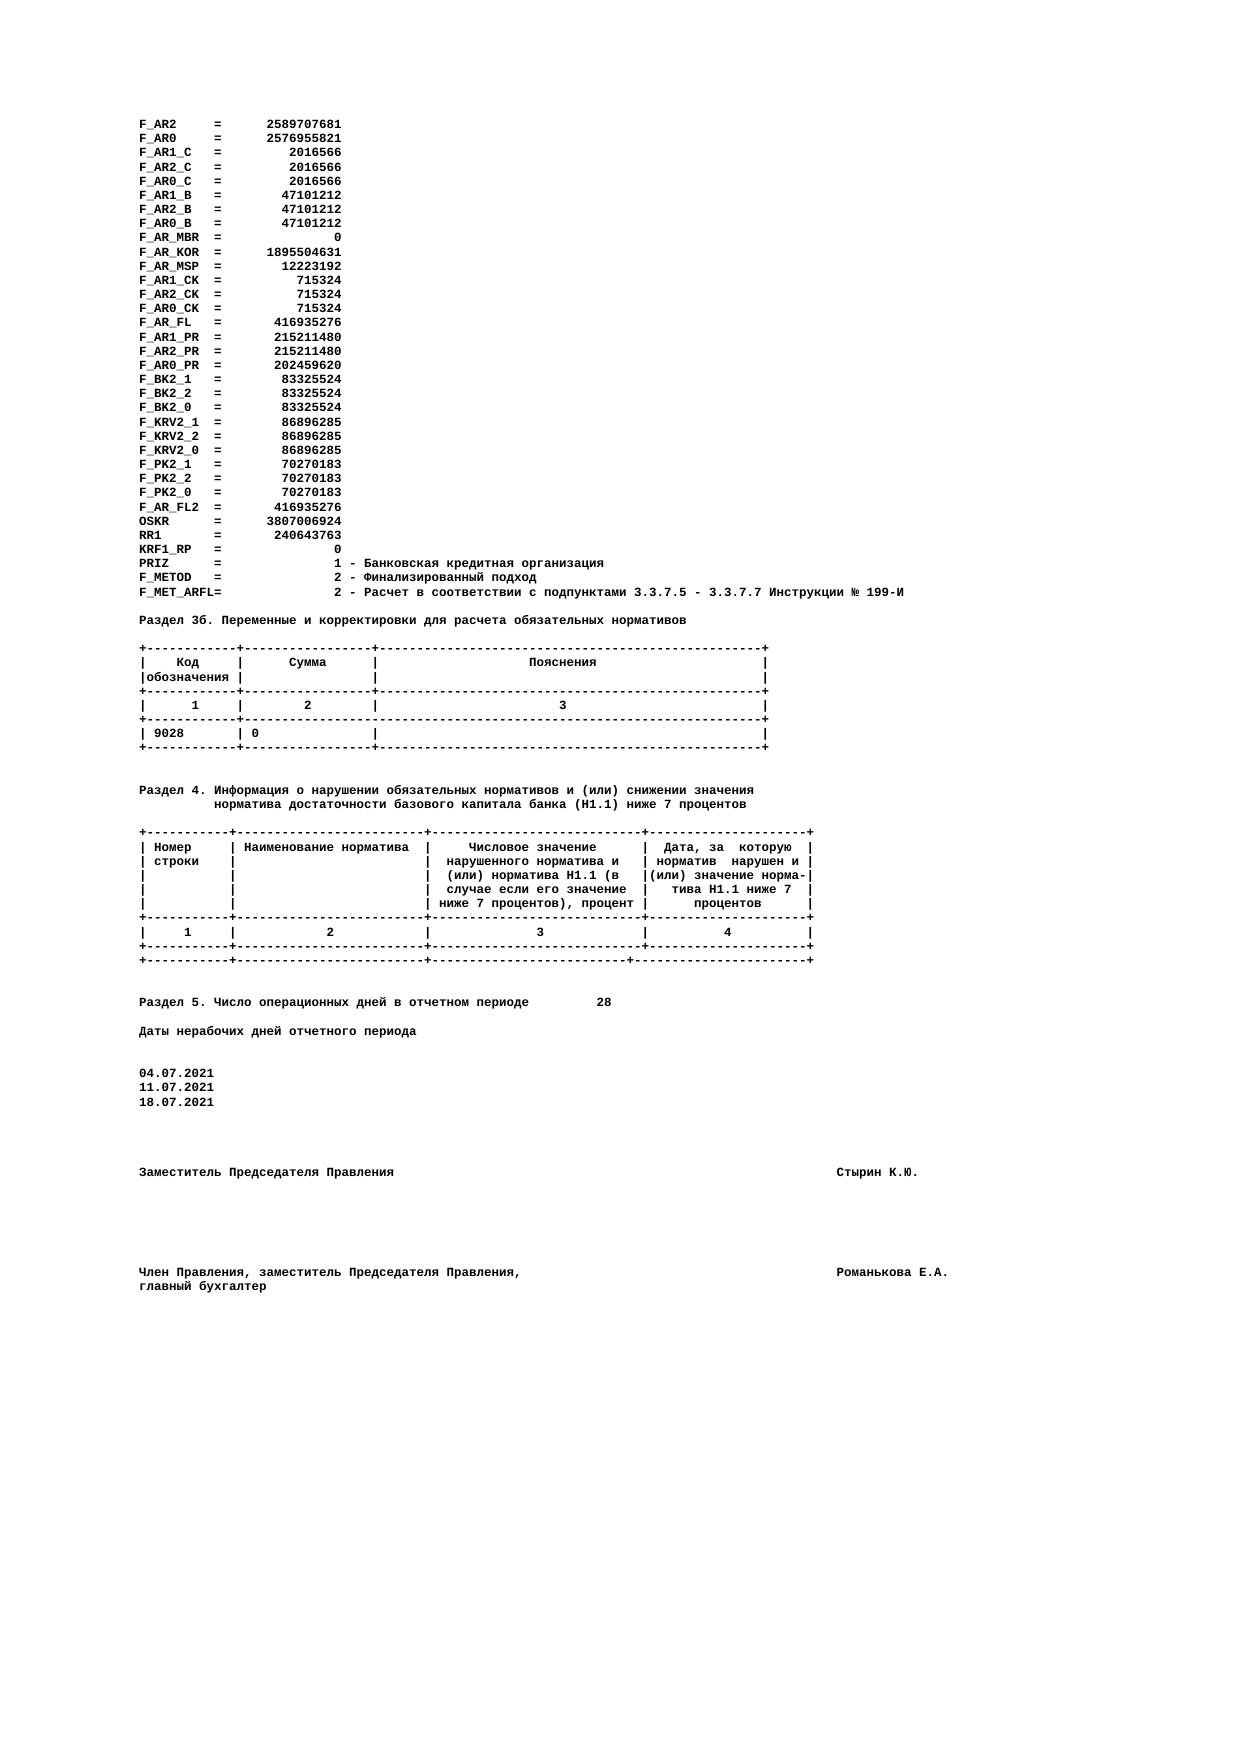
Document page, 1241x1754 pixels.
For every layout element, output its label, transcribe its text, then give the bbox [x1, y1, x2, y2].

text | Номер | Наименование норматива | Числовое значение | Дата, за которую | [139, 841, 1101, 855]
text | строки | | нарушенного норматива и | норматив нарушен и | [139, 855, 1101, 869]
text RR1 = 240643763 [139, 529, 1101, 543]
text F_KRV2_1 = 86896285 [139, 416, 1101, 430]
text F_PK2_1 = 70270183 [139, 458, 1101, 472]
text F_AR1_B = 47101212 [139, 189, 1101, 203]
text 11.07.2021 [139, 1081, 1101, 1096]
text | 9028 | 0 | | [139, 727, 1101, 741]
text F_AR1_CK = 715324 [139, 274, 1101, 288]
text главный бухгалтер [139, 1280, 1101, 1294]
text +------------+-----------------+---------------------------------------------------+ [139, 642, 1101, 656]
text Раздел 5. Число операционных дней в отчетном периоде 28 [139, 996, 1101, 1011]
text F_AR_MSP = 12223192 [139, 260, 1101, 274]
text +------------+-----------------+---------------------------------------------------+ [139, 685, 1101, 699]
text | 1 | 2 | 3 | [139, 699, 1101, 713]
text | 1 | 2 | 3 | 4 | [139, 926, 1101, 940]
text F_KRV2_2 = 86896285 [139, 430, 1101, 444]
text Заместитель Председателя Правления Стырин К.Ю. [139, 1166, 1101, 1181]
text F_AR2_B = 47101212 [139, 203, 1101, 217]
text +-----------+-------------------------+--------------------------+-----------------------+ [139, 954, 1101, 968]
text F_KRV2_0 = 86896285 [139, 444, 1101, 458]
text | Код | Сумма | Пояснения | [139, 656, 1101, 671]
text Член Правления, заместитель Председателя Правления, Романькова Е.А. [139, 1266, 1101, 1280]
text F_BK2_1 = 83325524 [139, 373, 1101, 387]
text F_AR0 = 2576955821 [139, 132, 1101, 146]
text F_AR0_CK = 715324 [139, 302, 1101, 316]
text F_AR_KOR = 1895504631 [139, 246, 1101, 260]
text Раздел 4. Информация о нарушении обязательных нормативов и (или) снижении значения [139, 784, 1101, 798]
text | | | ниже 7 процентов), процент | процентов | [139, 897, 1101, 911]
text норматива достаточности базового капитала банка (Н1.1) ниже 7 процентов [139, 798, 1101, 812]
text F_AR_MBR = 0 [139, 231, 1101, 246]
text F_AR0_PR = 202459620 [139, 359, 1101, 373]
text | | | (или) норматива Н1.1 (в |(или) значение норма-| [139, 869, 1101, 883]
text F_AR0_B = 47101212 [139, 217, 1101, 231]
text 04.07.2021 [139, 1067, 1101, 1081]
text F_AR0_C = 2016566 [139, 175, 1101, 189]
text F_AR_FL = 416935276 [139, 316, 1101, 331]
text KRF1_RP = 0 [139, 543, 1101, 557]
text F_PK2_2 = 70270183 [139, 472, 1101, 486]
text 18.07.2021 [139, 1096, 1101, 1110]
text F_MET_ARFL= 2 - Расчет в соответствии с подпунктами 3.3.7.5 - 3.3.7.7 Инструкции № 199-И [139, 586, 1101, 600]
text F_BK2_2 = 83325524 [139, 387, 1101, 401]
text F_AR2_C = 2016566 [139, 161, 1101, 175]
text F_AR2 = 2589707681 [139, 118, 1101, 132]
text +-----------+-------------------------+----------------------------+---------------------+ [139, 940, 1101, 954]
text F_METOD = 2 - Финализированный подход [139, 571, 1101, 586]
text +------------+-----------------+---------------------------------------------------+ [139, 741, 1101, 756]
text F_PK2_0 = 70270183 [139, 486, 1101, 501]
text |обозначения | | | [139, 671, 1101, 685]
text Даты нерабочих дней отчетного периода [139, 1025, 1101, 1039]
text +-----------+-------------------------+----------------------------+---------------------+ [139, 826, 1101, 841]
text F_AR2_PR = 215211480 [139, 345, 1101, 359]
text F_AR1_PR = 215211480 [139, 331, 1101, 345]
text | | | случае если его значение | тива Н1.1 ниже 7 | [139, 883, 1101, 897]
text PRIZ = 1 - Банковская кредитная организация [139, 557, 1101, 571]
text F_AR1_C = 2016566 [139, 146, 1101, 161]
text F_AR2_CK = 715324 [139, 288, 1101, 302]
text +------------+---------------------------------------------------------------------+ [139, 713, 1101, 727]
text F_BK2_0 = 83325524 [139, 401, 1101, 416]
text F_AR_FL2 = 416935276 [139, 501, 1101, 515]
text +-----------+-------------------------+----------------------------+---------------------+ [139, 911, 1101, 926]
text Раздел 3б. Переменные и корректировки для расчета обязательных нормативов [139, 614, 1101, 628]
text OSKR = 3807006924 [139, 515, 1101, 529]
